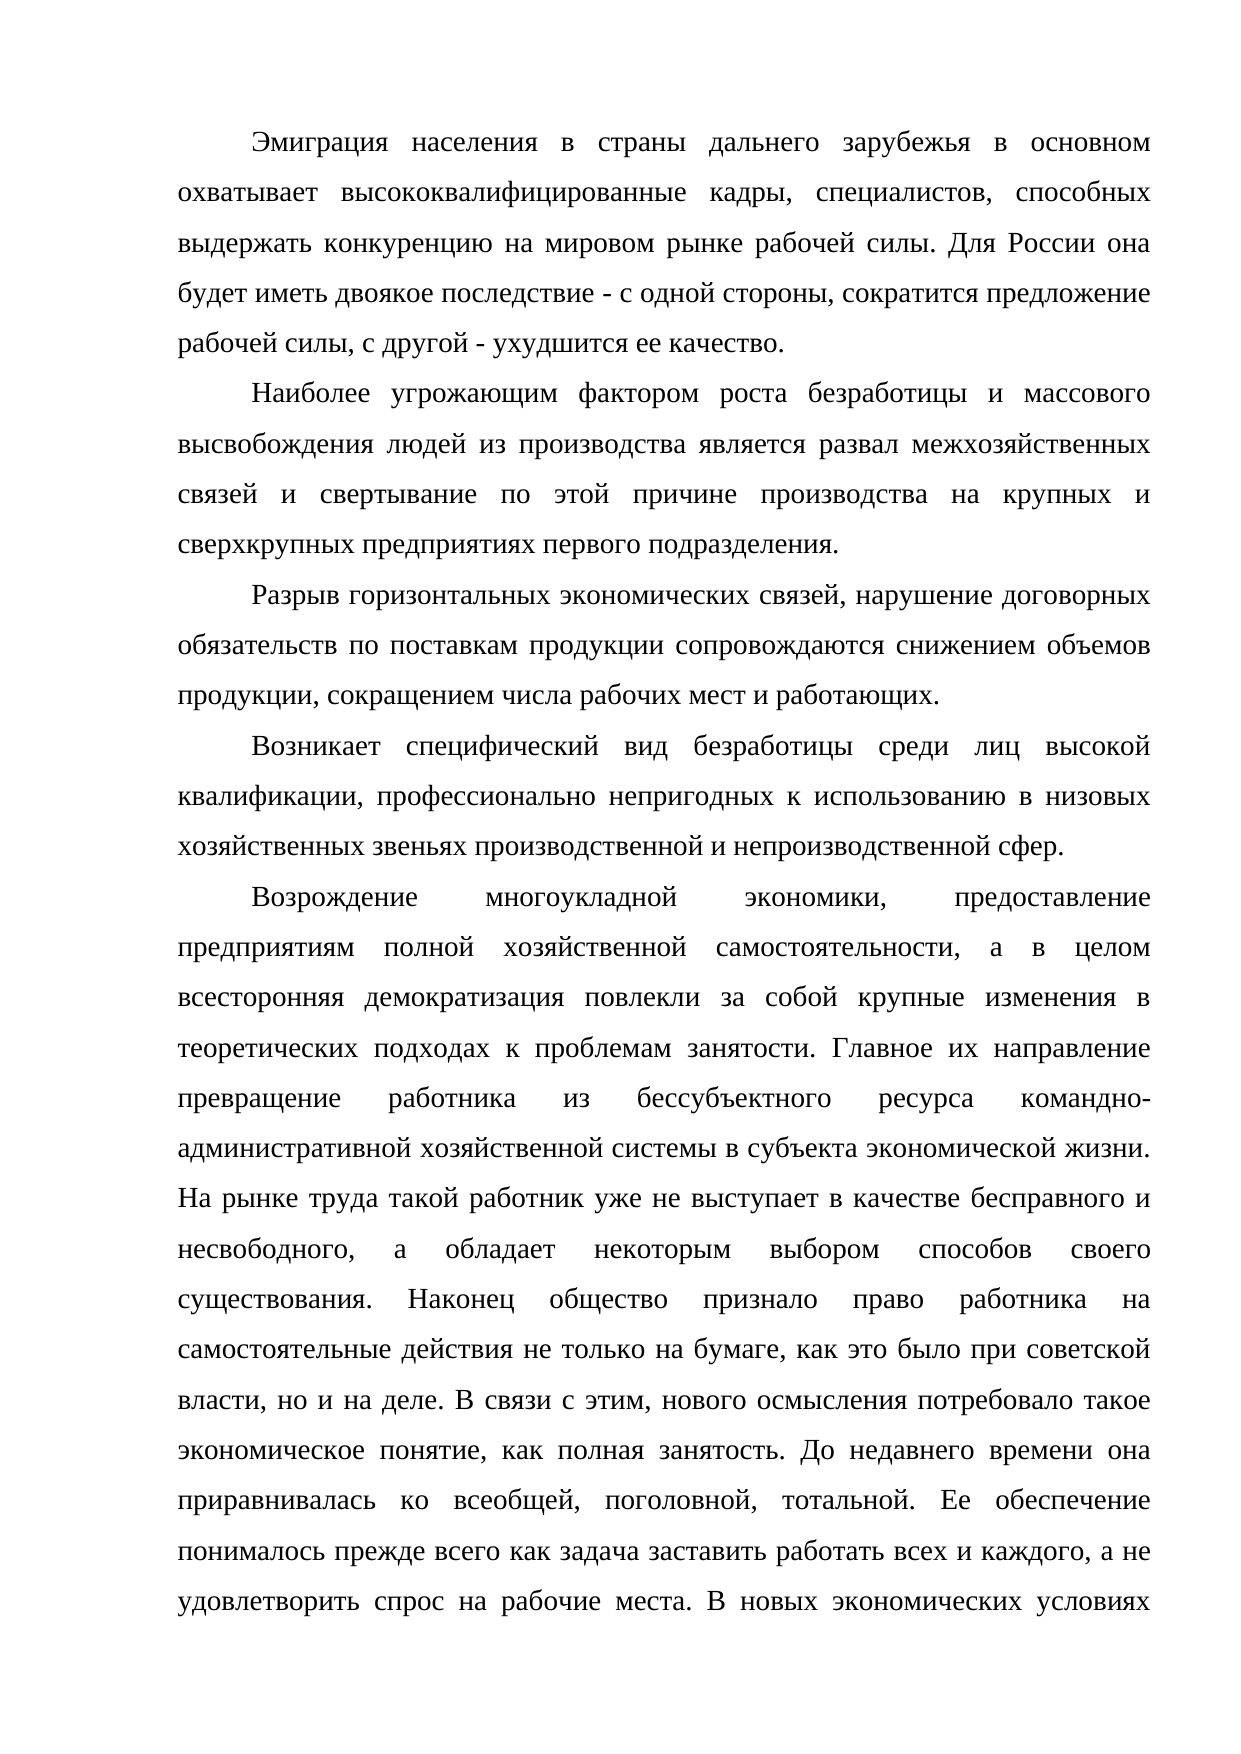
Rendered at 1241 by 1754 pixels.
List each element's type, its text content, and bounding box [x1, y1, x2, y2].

text Разрыв горизонтальных экономических связей, нарушение договорных обязательств по поставкам продукции сопровождаются снижением объемов продукции, сокращением числа рабочих мест и работающих. [177, 577, 1152, 711]
text Возникает специфический вид безработицы среди лиц высокой квалификации, профессионально непригодных к использованию в низовых хозяйственных звеньях производственной и непроизводственной сфер. [177, 728, 1152, 862]
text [177, 879, 1152, 1617]
text Эмиграция населения в страны дальнего зарубежья в основном охватывает высококвалифицированные кадры, специалистов, способных выдержать конкуренцию на мировом рынке рабочей силы. Для России она будет иметь двоякое последствие - с одной стороны, сократится предложение рабочей силы, с другой - ухудшится ее качество. [177, 124, 1152, 359]
text Наиболее угрожающим фактором роста безработицы и массового высвобождения людей из производства является развал межхозяйственных связей и свертывание по этой причине производства на крупных и сверхкрупных предприятиях первого подразделения. [177, 376, 1152, 560]
